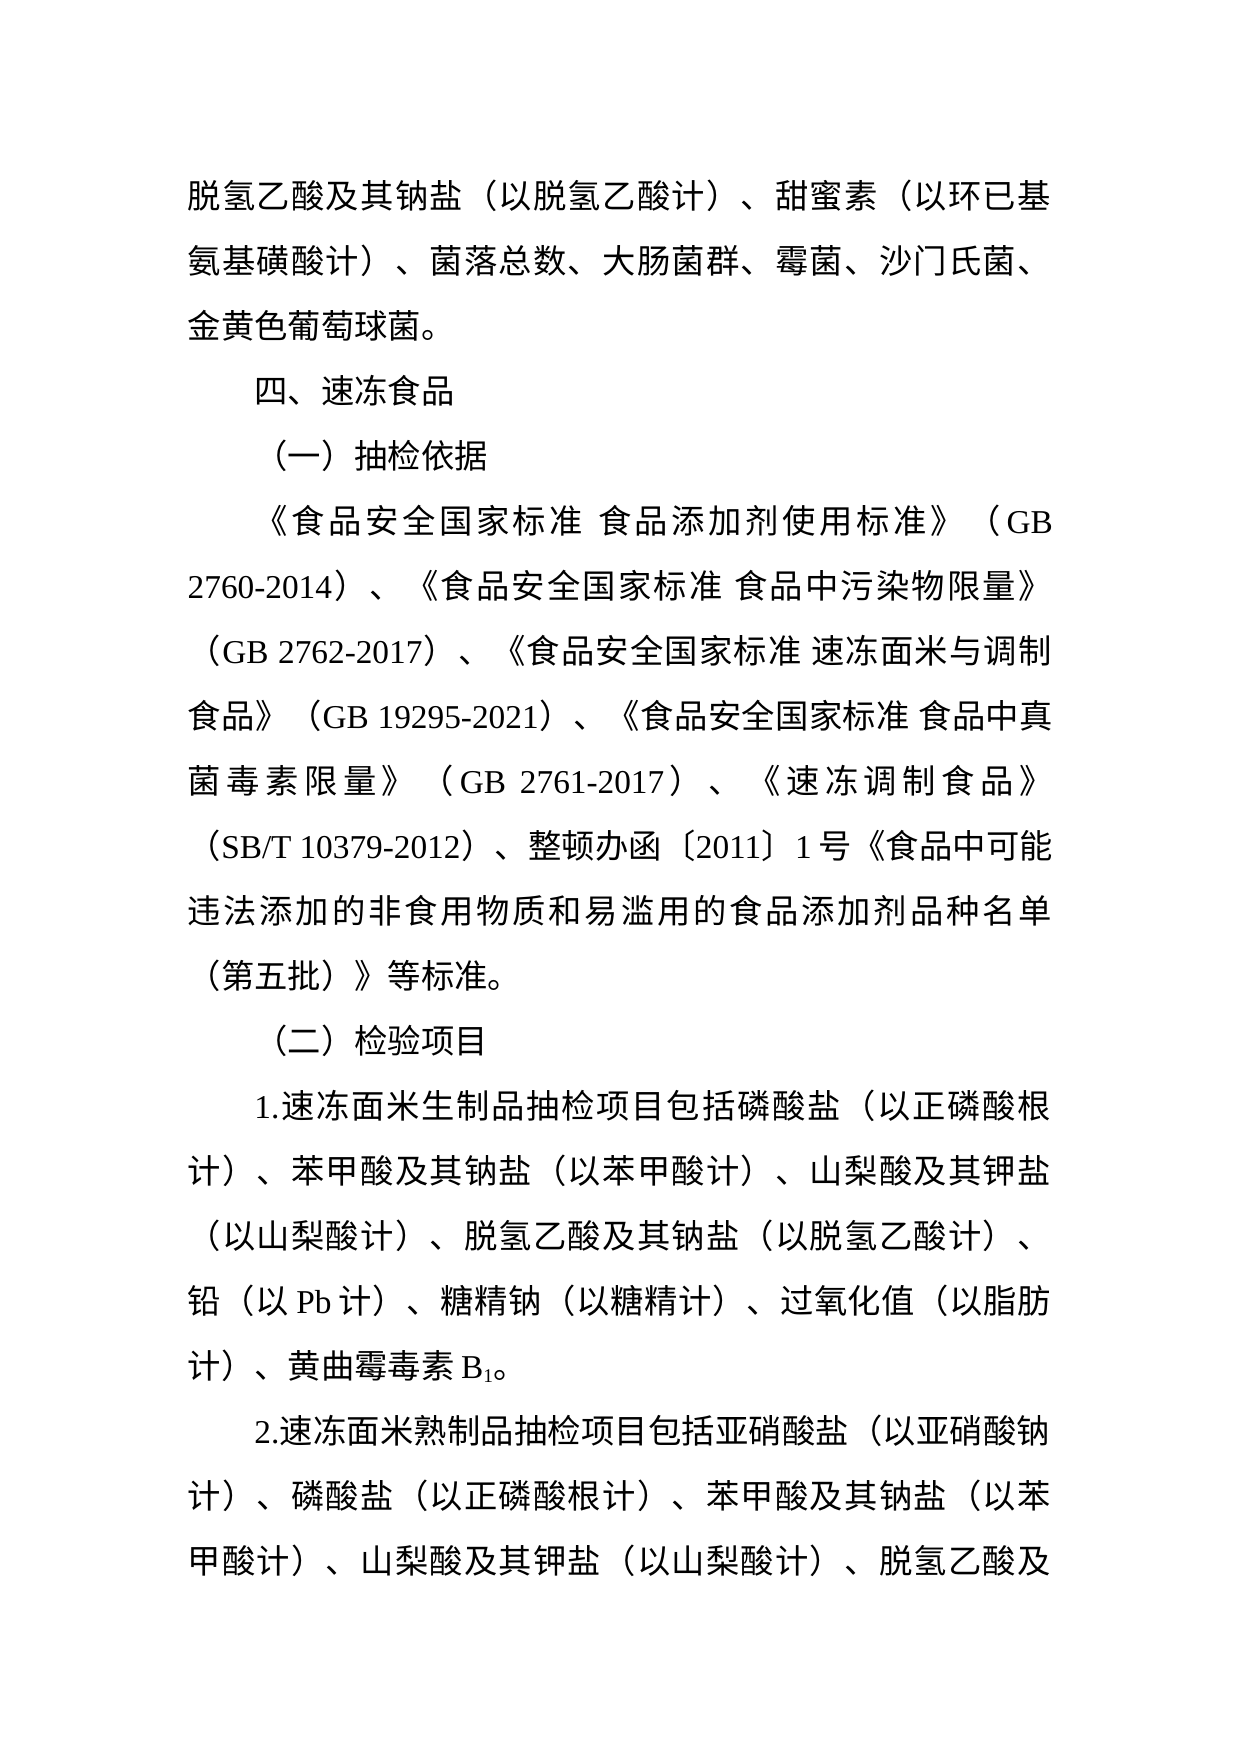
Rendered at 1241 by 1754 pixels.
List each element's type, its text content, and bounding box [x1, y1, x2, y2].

text （一）抽检依据 [187, 422, 1053, 487]
list 《食品安全国家标准 食品添加剂使用标准》（GB 2760-2014）、《食品安全国家标准 食品中污染物限量》（GB 2762-2017）、《食品安全国家标准 速冻面米与调制食品》（GB 19295-2021）、《食品安全国家标准 食品中真菌毒素限量》（GB 2761-2017）、《速冻调制食品》（SB/T 10379-2012）、整顿办函〔2011〕1号《食品中可能违法添加的非食用物质和易滥用的食品添加剂品种名单（第五批）》等标准。 [187, 487, 1053, 1007]
list 四、速冻食品 [187, 357, 1053, 422]
text （二）检验项目 [187, 1007, 1053, 1072]
list 1.速冻面米生制品抽检项目包括磷酸盐（以正磷酸根计）、苯甲酸及其钠盐（以苯甲酸计）、山梨酸及其钾盐（以山梨酸计）、脱氢乙酸及其钠盐（以脱氢乙酸计）、铅（以Pb计）、糖精钠（以糖精计）、过氧化值（以脂肪计）、黄曲霉毒素B1。 [187, 1072, 1053, 1397]
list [187, 1397, 1053, 1592]
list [187, 162, 1053, 357]
